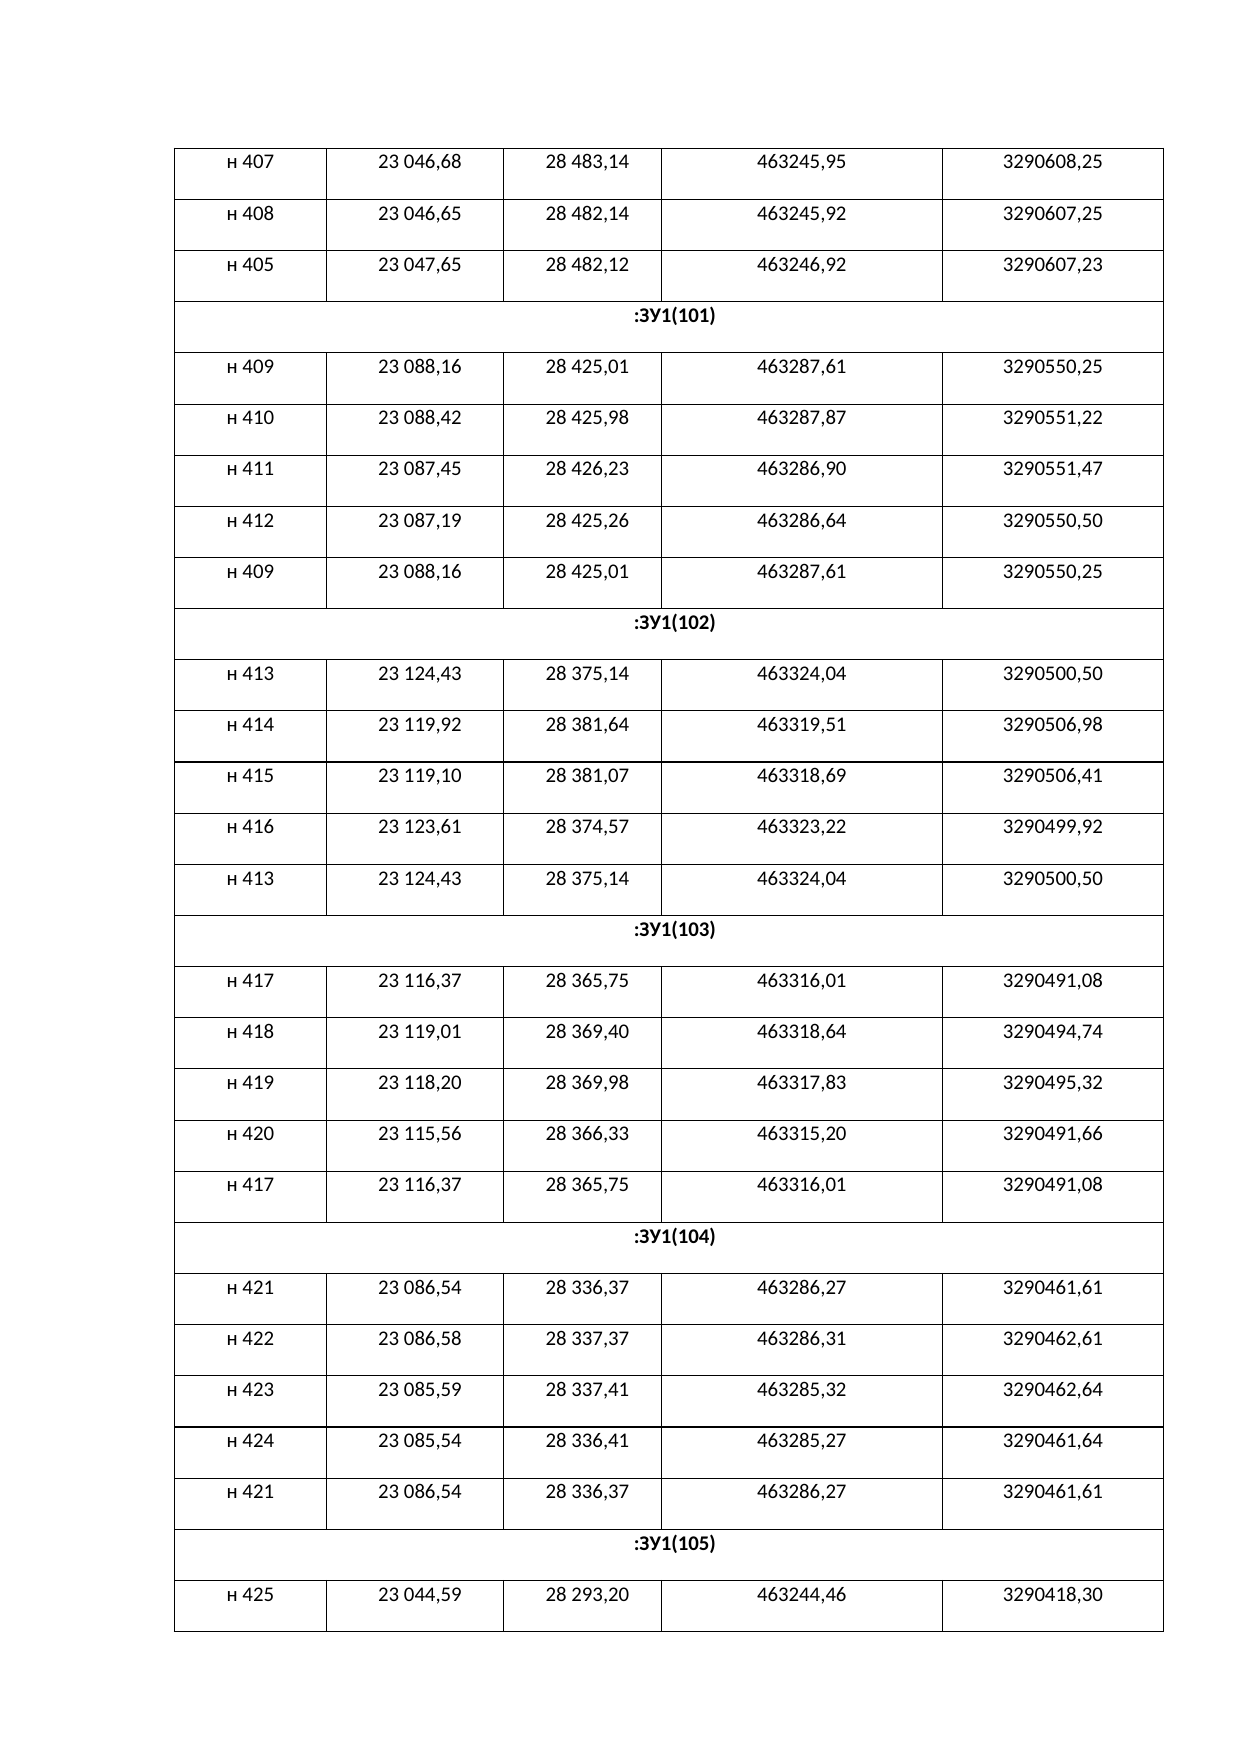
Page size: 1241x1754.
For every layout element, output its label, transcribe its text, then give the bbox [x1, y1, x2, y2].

table_cell 28 381,64 [504, 711, 661, 761]
table_cell 23 086,58 [327, 1325, 503, 1375]
table_cell н 419 [175, 1069, 326, 1119]
table_cell 463287,61 [662, 353, 942, 403]
table_cell н 420 [175, 1121, 326, 1171]
table_cell 23 087,45 [327, 456, 503, 506]
table_cell 28 374,57 [504, 814, 661, 864]
table_cell 3290495,32 [943, 1069, 1163, 1119]
table_cell 463286,31 [662, 1325, 942, 1375]
table_cell н 405 [175, 251, 326, 301]
table_cell 463317,83 [662, 1069, 942, 1119]
table_cell н 407 [175, 149, 326, 199]
table_cell 28 365,75 [504, 967, 661, 1017]
table_cell 3290494,74 [943, 1018, 1163, 1068]
table_cell 3290500,50 [943, 865, 1163, 915]
table_cell 23 124,43 [327, 660, 503, 710]
table_cell 28 425,26 [504, 507, 661, 557]
table_cell :ЗУ1(101) [175, 302, 1163, 352]
table_cell 3290461,61 [943, 1274, 1163, 1324]
table_cell 3290462,64 [943, 1376, 1163, 1426]
table_cell 463318,69 [662, 763, 942, 813]
table_cell 463323,22 [662, 814, 942, 864]
table_cell 3290506,98 [943, 711, 1163, 761]
table_cell н 412 [175, 507, 326, 557]
table_cell 23 115,56 [327, 1121, 503, 1171]
table_cell 28 366,33 [504, 1121, 661, 1171]
table_cell н 418 [175, 1018, 326, 1068]
table_cell 23 088,16 [327, 558, 503, 608]
table_cell 463318,64 [662, 1018, 942, 1068]
table_cell 28 483,14 [504, 149, 661, 199]
table_cell н 409 [175, 558, 326, 608]
table_cell 463246,92 [662, 251, 942, 301]
table_cell 3290418,30 [943, 1581, 1163, 1631]
table_cell 463287,87 [662, 405, 942, 454]
table_cell 463324,04 [662, 865, 942, 915]
table_cell 23 119,01 [327, 1018, 503, 1068]
table_cell 23 046,65 [327, 200, 503, 250]
table_cell н 421 [175, 1274, 326, 1324]
table_cell 28 337,37 [504, 1325, 661, 1375]
table_cell 463245,92 [662, 200, 942, 250]
table_cell 28 425,01 [504, 558, 661, 608]
table_cell 3290491,66 [943, 1121, 1163, 1171]
table_cell :ЗУ1(105) [175, 1530, 1163, 1580]
table_cell 3290550,25 [943, 558, 1163, 608]
table_cell 23 086,54 [327, 1274, 503, 1324]
table_cell 28 426,23 [504, 456, 661, 506]
table_cell н 423 [175, 1376, 326, 1426]
table_cell н 417 [175, 1172, 326, 1222]
table_cell н 410 [175, 405, 326, 454]
table_cell н 411 [175, 456, 326, 506]
table_cell 23 047,65 [327, 251, 503, 301]
table_cell 23 087,19 [327, 507, 503, 557]
table_cell 28 482,14 [504, 200, 661, 250]
table_cell 23 088,16 [327, 353, 503, 403]
table_cell н 421 [175, 1479, 326, 1529]
table_cell 28 365,75 [504, 1172, 661, 1222]
table_cell 23 123,61 [327, 814, 503, 864]
table_cell 463245,95 [662, 149, 942, 199]
table_cell 28 425,98 [504, 405, 661, 454]
table_cell н 413 [175, 865, 326, 915]
table_cell 463315,20 [662, 1121, 942, 1171]
table_cell 3290551,22 [943, 405, 1163, 454]
table_cell 23 085,59 [327, 1376, 503, 1426]
table_cell 23 118,20 [327, 1069, 503, 1119]
table_cell 463316,01 [662, 1172, 942, 1222]
table_cell 3290550,50 [943, 507, 1163, 557]
table_cell 28 381,07 [504, 763, 661, 813]
table_cell 463286,90 [662, 456, 942, 506]
table_cell 463285,32 [662, 1376, 942, 1426]
table_cell 3290551,47 [943, 456, 1163, 506]
table_cell 28 425,01 [504, 353, 661, 403]
table_cell :ЗУ1(102) [175, 609, 1163, 659]
table_cell 3290462,61 [943, 1325, 1163, 1375]
table_cell 463286,27 [662, 1274, 942, 1324]
table_cell н 416 [175, 814, 326, 864]
table_cell н 415 [175, 763, 326, 813]
table_cell 23 085,54 [327, 1428, 503, 1477]
table_cell 23 088,42 [327, 405, 503, 454]
table_cell 463286,27 [662, 1479, 942, 1529]
table_cell н 409 [175, 353, 326, 403]
table_cell н 425 [175, 1581, 326, 1631]
table_cell 23 044,59 [327, 1581, 503, 1631]
table_cell н 413 [175, 660, 326, 710]
table_cell 28 293,20 [504, 1581, 661, 1631]
table_cell 28 369,98 [504, 1069, 661, 1119]
table_cell 3290550,25 [943, 353, 1163, 403]
table_cell 463244,46 [662, 1581, 942, 1631]
table_cell 3290499,92 [943, 814, 1163, 864]
table_cell 3290491,08 [943, 967, 1163, 1017]
table_cell 23 119,10 [327, 763, 503, 813]
table_cell 23 124,43 [327, 865, 503, 915]
table_cell 463319,51 [662, 711, 942, 761]
table_cell 28 482,12 [504, 251, 661, 301]
table_cell н 424 [175, 1428, 326, 1477]
table_cell 28 336,37 [504, 1274, 661, 1324]
table_cell н 417 [175, 967, 326, 1017]
table_cell 28 336,41 [504, 1428, 661, 1477]
table_cell 23 116,37 [327, 967, 503, 1017]
table_cell 463285,27 [662, 1428, 942, 1477]
table_cell 28 375,14 [504, 865, 661, 915]
table_cell 23 116,37 [327, 1172, 503, 1222]
table_cell 463286,64 [662, 507, 942, 557]
table_cell 463287,61 [662, 558, 942, 608]
table_cell 3290607,25 [943, 200, 1163, 250]
table_cell н 414 [175, 711, 326, 761]
table_cell 28 369,40 [504, 1018, 661, 1068]
table_cell :ЗУ1(104) [175, 1223, 1163, 1273]
table_cell н 408 [175, 200, 326, 250]
table_cell 3290491,08 [943, 1172, 1163, 1222]
table_cell 23 086,54 [327, 1479, 503, 1529]
table_cell 28 375,14 [504, 660, 661, 710]
table_cell 28 337,41 [504, 1376, 661, 1426]
table_cell 3290607,23 [943, 251, 1163, 301]
table_cell 28 336,37 [504, 1479, 661, 1529]
table_cell 3290608,25 [943, 149, 1163, 199]
table_cell 23 119,92 [327, 711, 503, 761]
table_cell 3290506,41 [943, 763, 1163, 813]
table_cell 23 046,68 [327, 149, 503, 199]
table_cell 463316,01 [662, 967, 942, 1017]
table_cell н 422 [175, 1325, 326, 1375]
table_cell :ЗУ1(103) [175, 916, 1163, 966]
table_cell 463324,04 [662, 660, 942, 710]
table_cell 3290461,61 [943, 1479, 1163, 1529]
table_cell 3290461,64 [943, 1428, 1163, 1477]
table_cell 3290500,50 [943, 660, 1163, 710]
